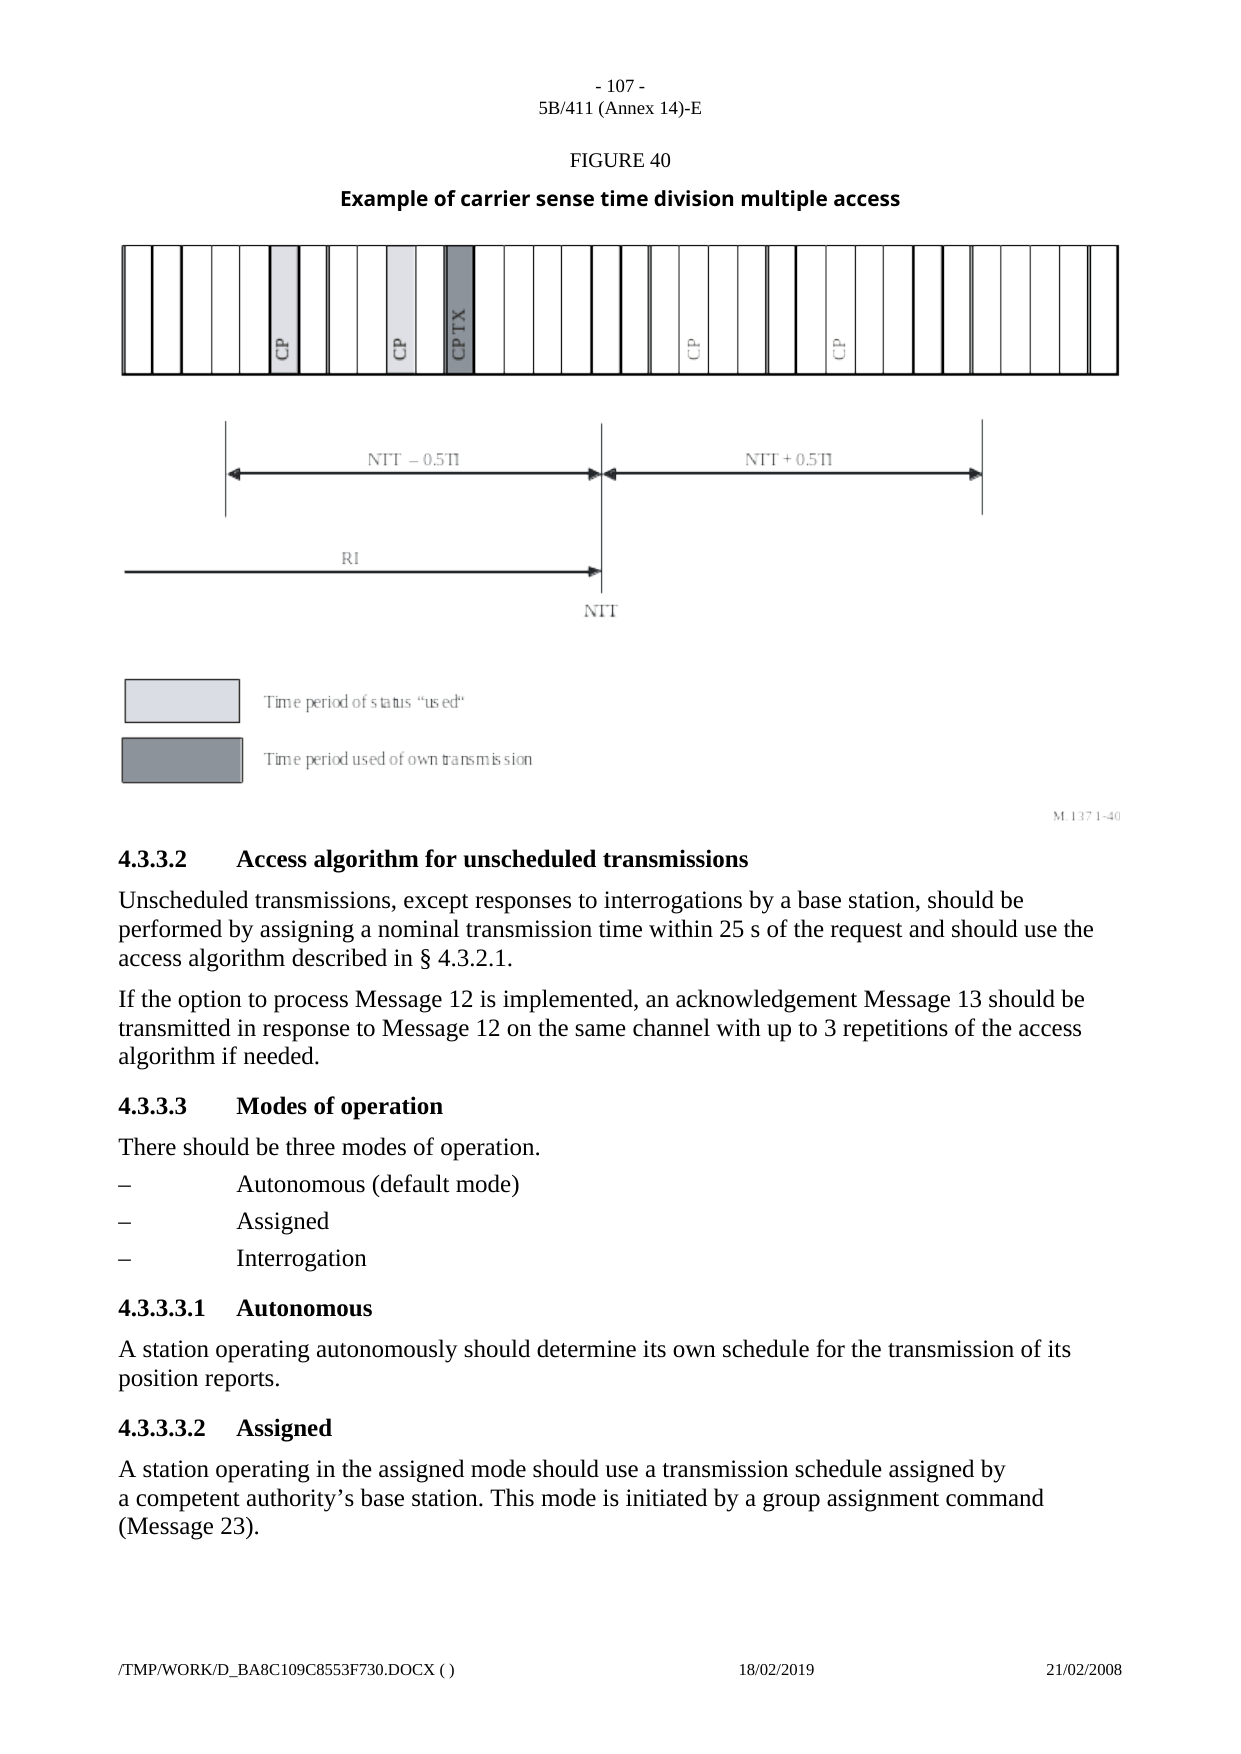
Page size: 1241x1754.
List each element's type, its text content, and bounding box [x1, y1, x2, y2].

text There should be three modes of operation. [118, 1132, 1122, 1161]
subtitle 4.3.3.3 Modes of operation [118, 1091, 1122, 1120]
text FIGURE 40 [118, 148, 1122, 172]
subtitle 4.3.3.2 Access algorithm for unscheduled transmissions [118, 844, 1122, 873]
title Example of carrier sense time division multiple access [118, 184, 1122, 213]
subtitle 4.3.3.3.1 Autonomous [118, 1293, 1122, 1322]
text If the option to process Message 12 is implemented, an acknowledgement Message 13 should be transmitted in response to Message 12 on the same channel with up to 3 repetitions of the access algorithm if needed. [118, 984, 1122, 1070]
text – Autonomous (default mode) [118, 1169, 1122, 1198]
text Unscheduled transmissions, except responses to interrogations by a base station, should be performed by assigning a nominal transmission time within 25 s of the request and should use the access algorithm described in § 4.3.2.1. [118, 885, 1122, 971]
text A station operating autonomously should determine its own schedule for the transmission of its position reports. [118, 1334, 1122, 1392]
text – Interrogation [118, 1243, 1122, 1272]
subtitle 4.3.3.3.2 Assigned [118, 1413, 1122, 1441]
text A station operating in the assigned mode should use a transmission schedule assigned by a competent authority’s base station. This mode is initiated by a group assignment command (Message 23). [118, 1454, 1122, 1540]
text – Assigned [118, 1206, 1122, 1235]
